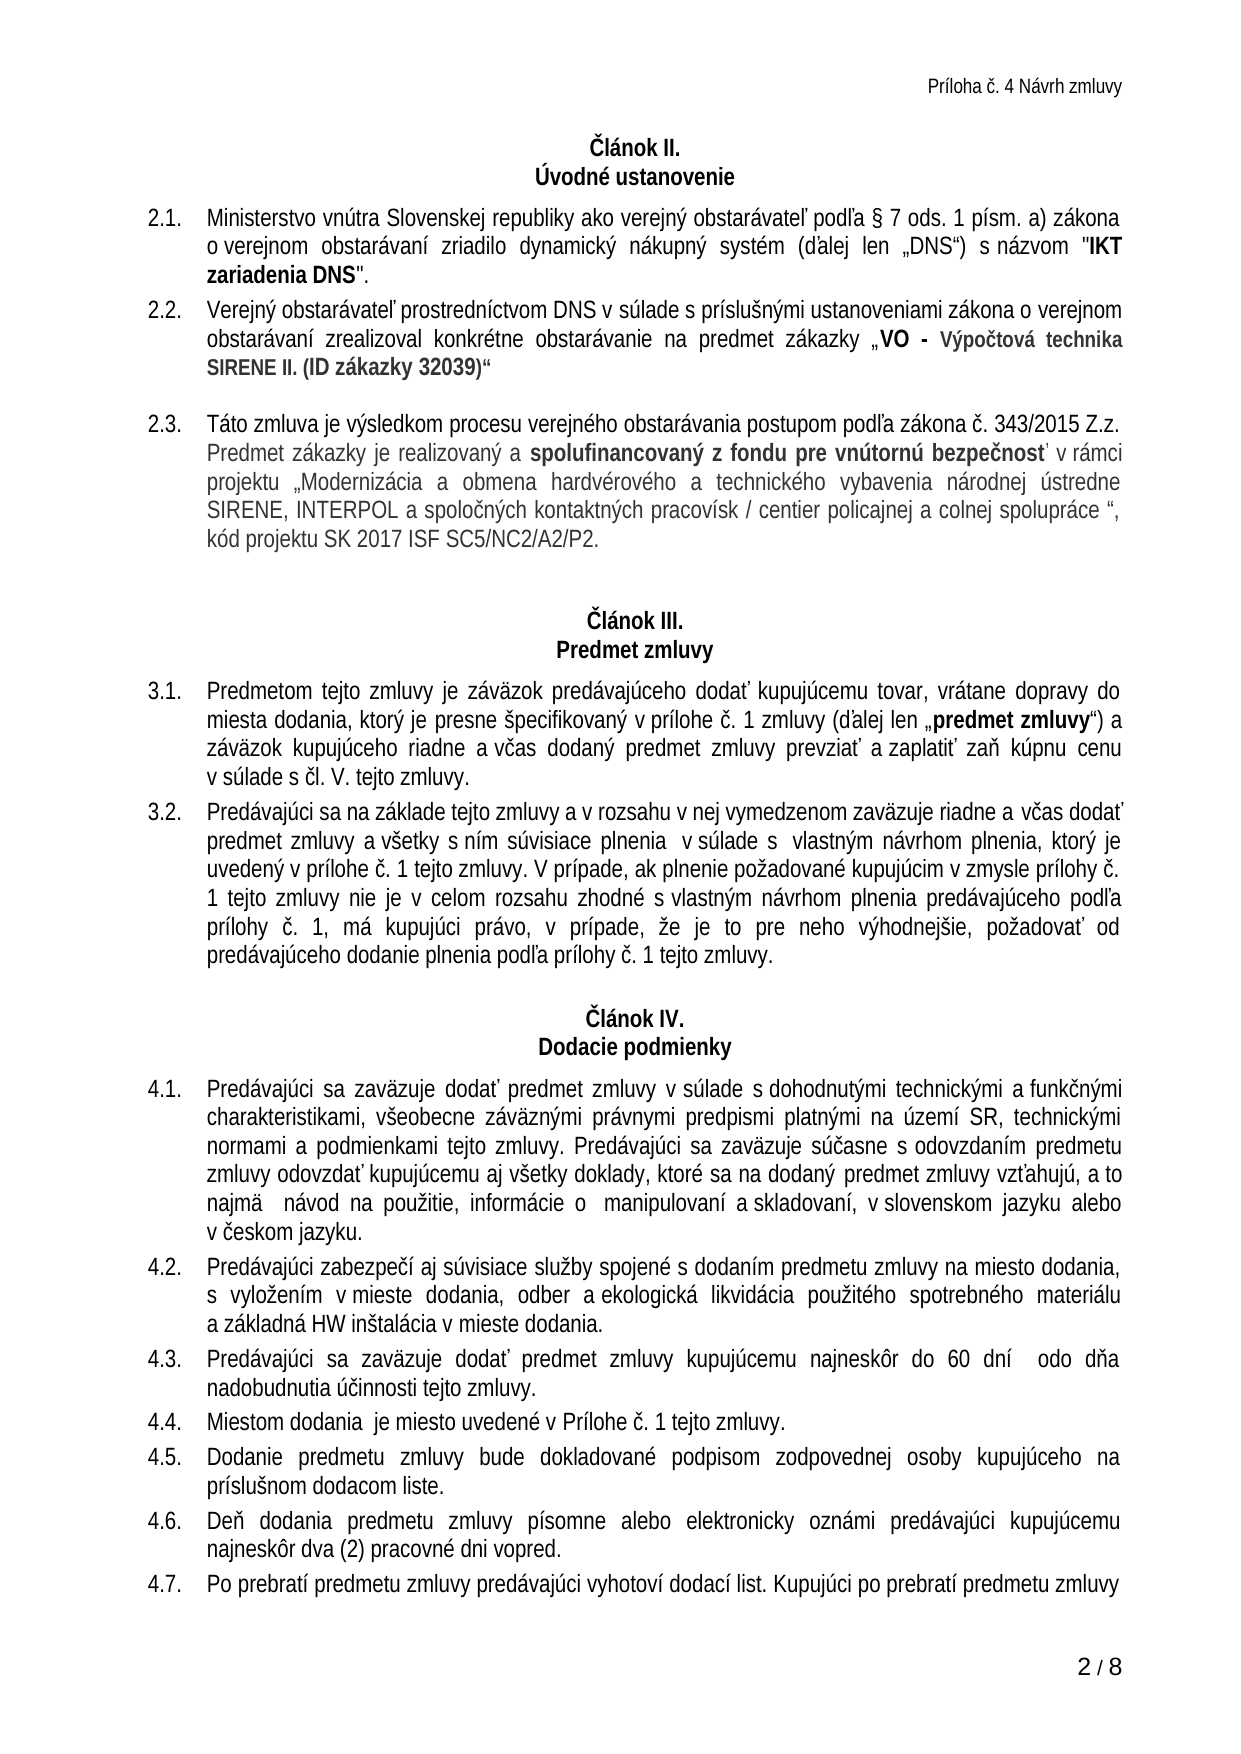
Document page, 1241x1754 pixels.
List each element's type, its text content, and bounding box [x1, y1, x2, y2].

text Predmet zmluvy [148, 635, 1122, 664]
list Predmetom tejto zmluvy je záväzok predávajúceho dodať kupujúcemu tovar, vrátane dopravy do miesta dodania, ktorý je presne špecifikovaný v prílohe č. 1 zmluvy (ďalej len „predmet zmluvy“) a záväzok kupujúceho riadne a včas dodaný predmet zmluvy prevziať a zaplatiť zaň kúpnu cenu v súlade s čl. V. tejto zmluvy. [148, 676, 1122, 791]
text Článok IV. [148, 1004, 1122, 1032]
list Deň dodania predmetu zmluvy písomne alebo elektronicky oznámi predávajúci kupujúcemu najneskôr dva (2) pracovné dni vopred. [148, 1506, 1122, 1563]
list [148, 1569, 1122, 1598]
text Dodacie podmienky [148, 1032, 1122, 1061]
list Miestom dodania je miesto uvedené v Prílohe č. 1 tejto zmluvy. [148, 1407, 1122, 1436]
list Táto zmluva je výsledkom procesu verejného obstarávania postupom podľa zákona č. 343/2015 Z.z. Predmet zákazky je realizovaný a spolufinancovaný z fondu pre vnútornú bezpečnosť v rámci projektu „Modernizácia a obmena hardvérového a technického vybavenia národnej ústredne SIRENE, INTERPOL a spoločných kontaktných pracovísk / centier policajnej a colnej spolupráce “, kód projektu SK 2017 ISF SC5/NC2/A2/P2. [148, 409, 1122, 553]
list Predávajúci sa na základe tejto zmluvy a v rozsahu v nej vymedzenom zaväzuje riadne a včas dodať predmet zmluvy a všetky s ním súvisiace plnenia v súlade s vlastným návrhom plnenia, ktorý je uvedený v prílohe č. 1 tejto zmluvy. V prípade, ak plnenie požadované kupujúcim v zmysle prílohy č. 1 tejto zmluvy nie je v celom rozsahu zhodné s vlastným návrhom plnenia predávajúceho podľa prílohy č. 1, má kupujúci právo, v prípade, že je to pre neho výhodnejšie, požadovať od predávajúceho dodanie plnenia podľa prílohy č. 1 tejto zmluvy. [148, 797, 1122, 969]
list Predávajúci sa zaväzuje dodať predmet zmluvy v súlade s dohodnutými technickými a funkčnými charakteristikami, všeobecne záväznými právnymi predpismi platnými na území SR, technickými normami a podmienkami tejto zmluvy. Predávajúci sa zaväzuje súčasne s odovzdaním predmetu zmluvy odovzdať kupujúcemu aj všetky doklady, ktoré sa na dodaný predmet zmluvy vzťahujú, a to najmä návod na použitie, informácie o manipulovaní a skladovaní, v slovenskom jazyku alebo v českom jazyku. [148, 1073, 1122, 1245]
list Predávajúci sa zaväzuje dodať predmet zmluvy kupujúcemu najneskôr do 60 dní odo dňa nadobudnutia účinnosti tejto zmluvy. [148, 1344, 1122, 1401]
list Verejný obstarávateľ prostredníctvom DNS v súlade s príslušnými ustanoveniami zákona o verejnom obstarávaní zrealizoval konkrétne obstarávanie na predmet zákazky „VO - Výpočtová technika SIRENE II. (ID zákazky 32039)“ [148, 295, 1122, 381]
text Úvodné ustanovenie [148, 162, 1122, 190]
text Článok III. [148, 606, 1122, 635]
text Článok II. [148, 133, 1122, 162]
list Dodanie predmetu zmluvy bude dokladované podpisom zodpovednej osoby kupujúceho na príslušnom dodacom liste. [148, 1442, 1122, 1499]
list Ministerstvo vnútra Slovenskej republiky ako verejný obstarávateľ podľa § 7 ods. 1 písm. a) zákona o verejnom obstarávaní zriadilo dynamický nákupný systém (ďalej len „DNS“) s názvom "IKT zariadenia DNS". [148, 203, 1122, 289]
list Predávajúci zabezpečí aj súvisiace služby spojené s dodaním predmetu zmluvy na miesto dodania, s vyložením v mieste dodania, odber a ekologická likvidácia použitého spotrebného materiálu a základná HW inštalácia v mieste dodania. [148, 1252, 1122, 1338]
